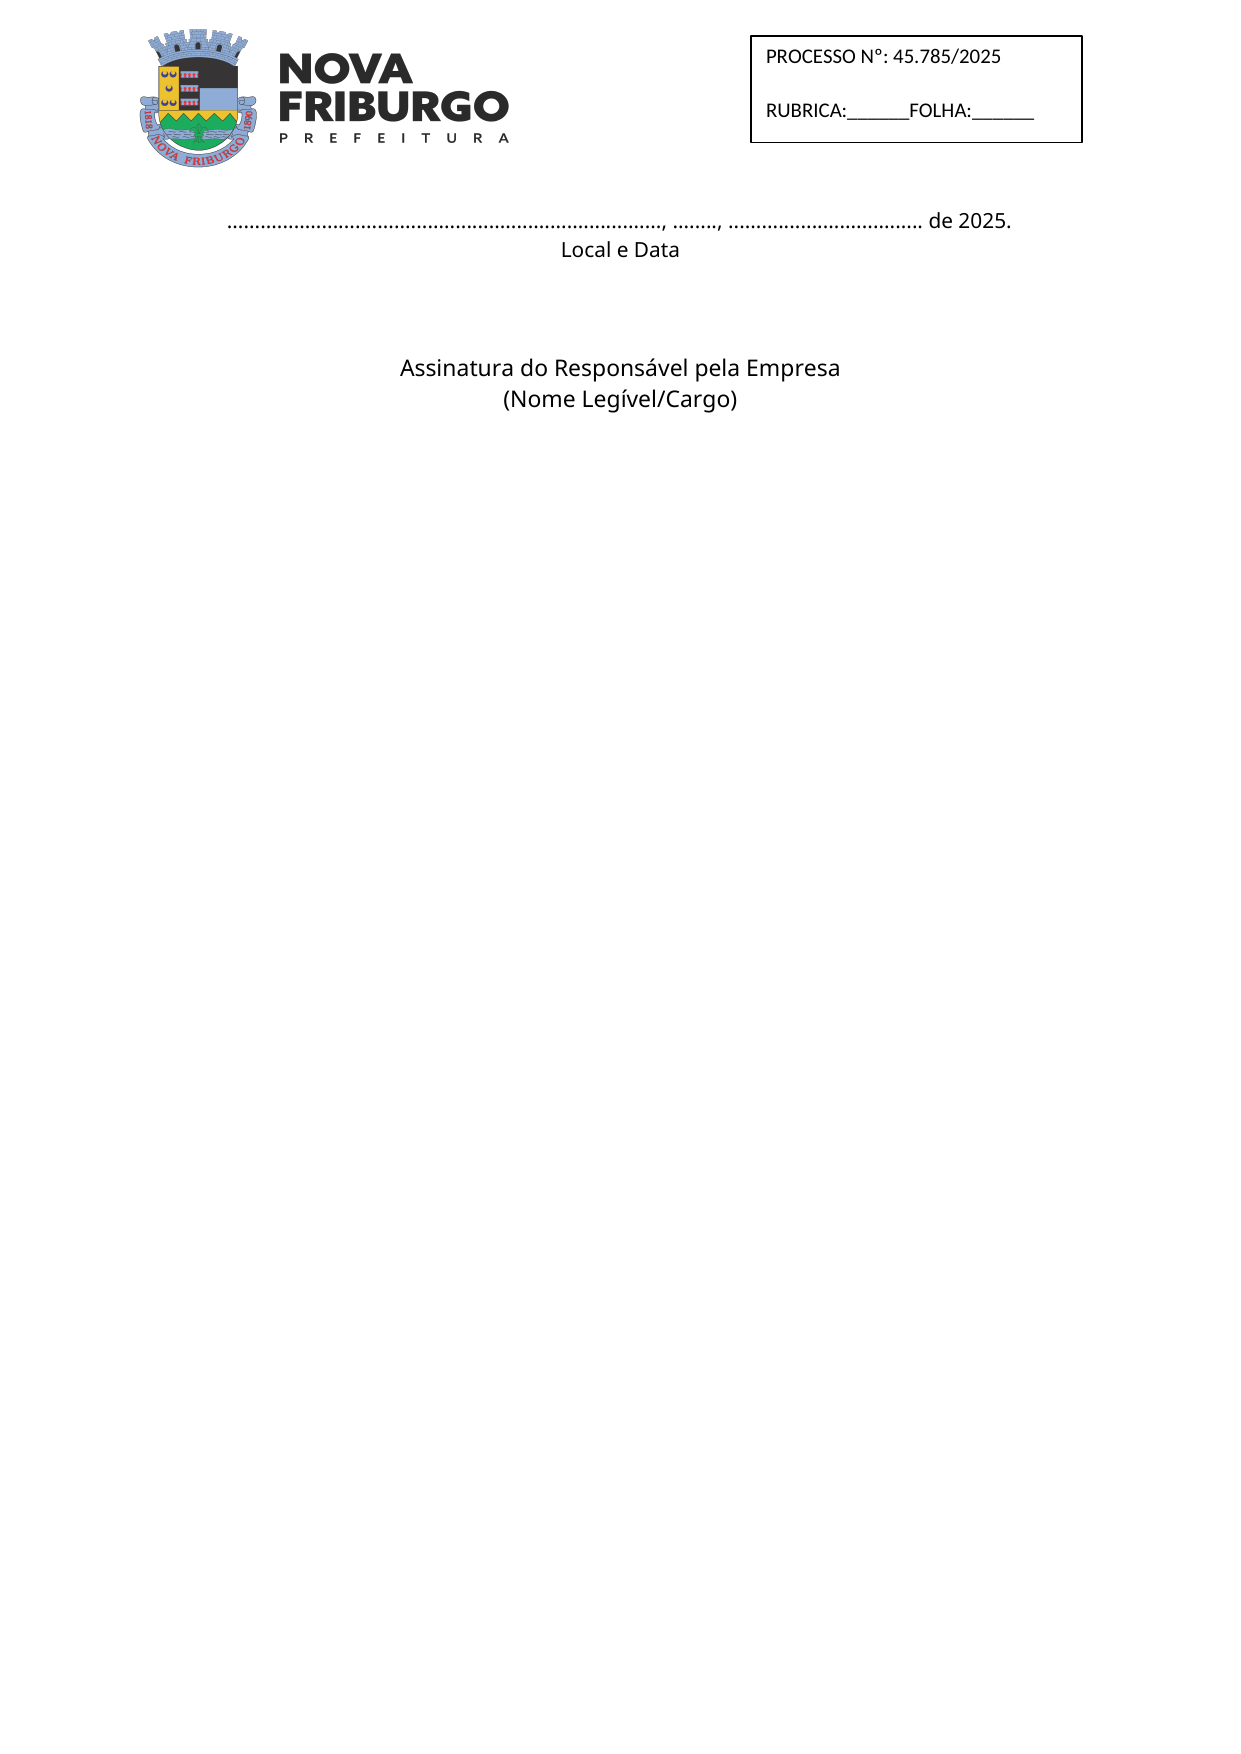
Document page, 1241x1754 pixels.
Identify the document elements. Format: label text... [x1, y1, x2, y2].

text (Nome Legível/Cargo) [148, 383, 1092, 414]
text Local e Data [148, 235, 1092, 264]
picture [126, 23, 523, 168]
text Assinatura do Responsável pela Empresa [148, 351, 1092, 383]
text .............................................................................., ........, ................................... de 2025. [148, 206, 1092, 235]
